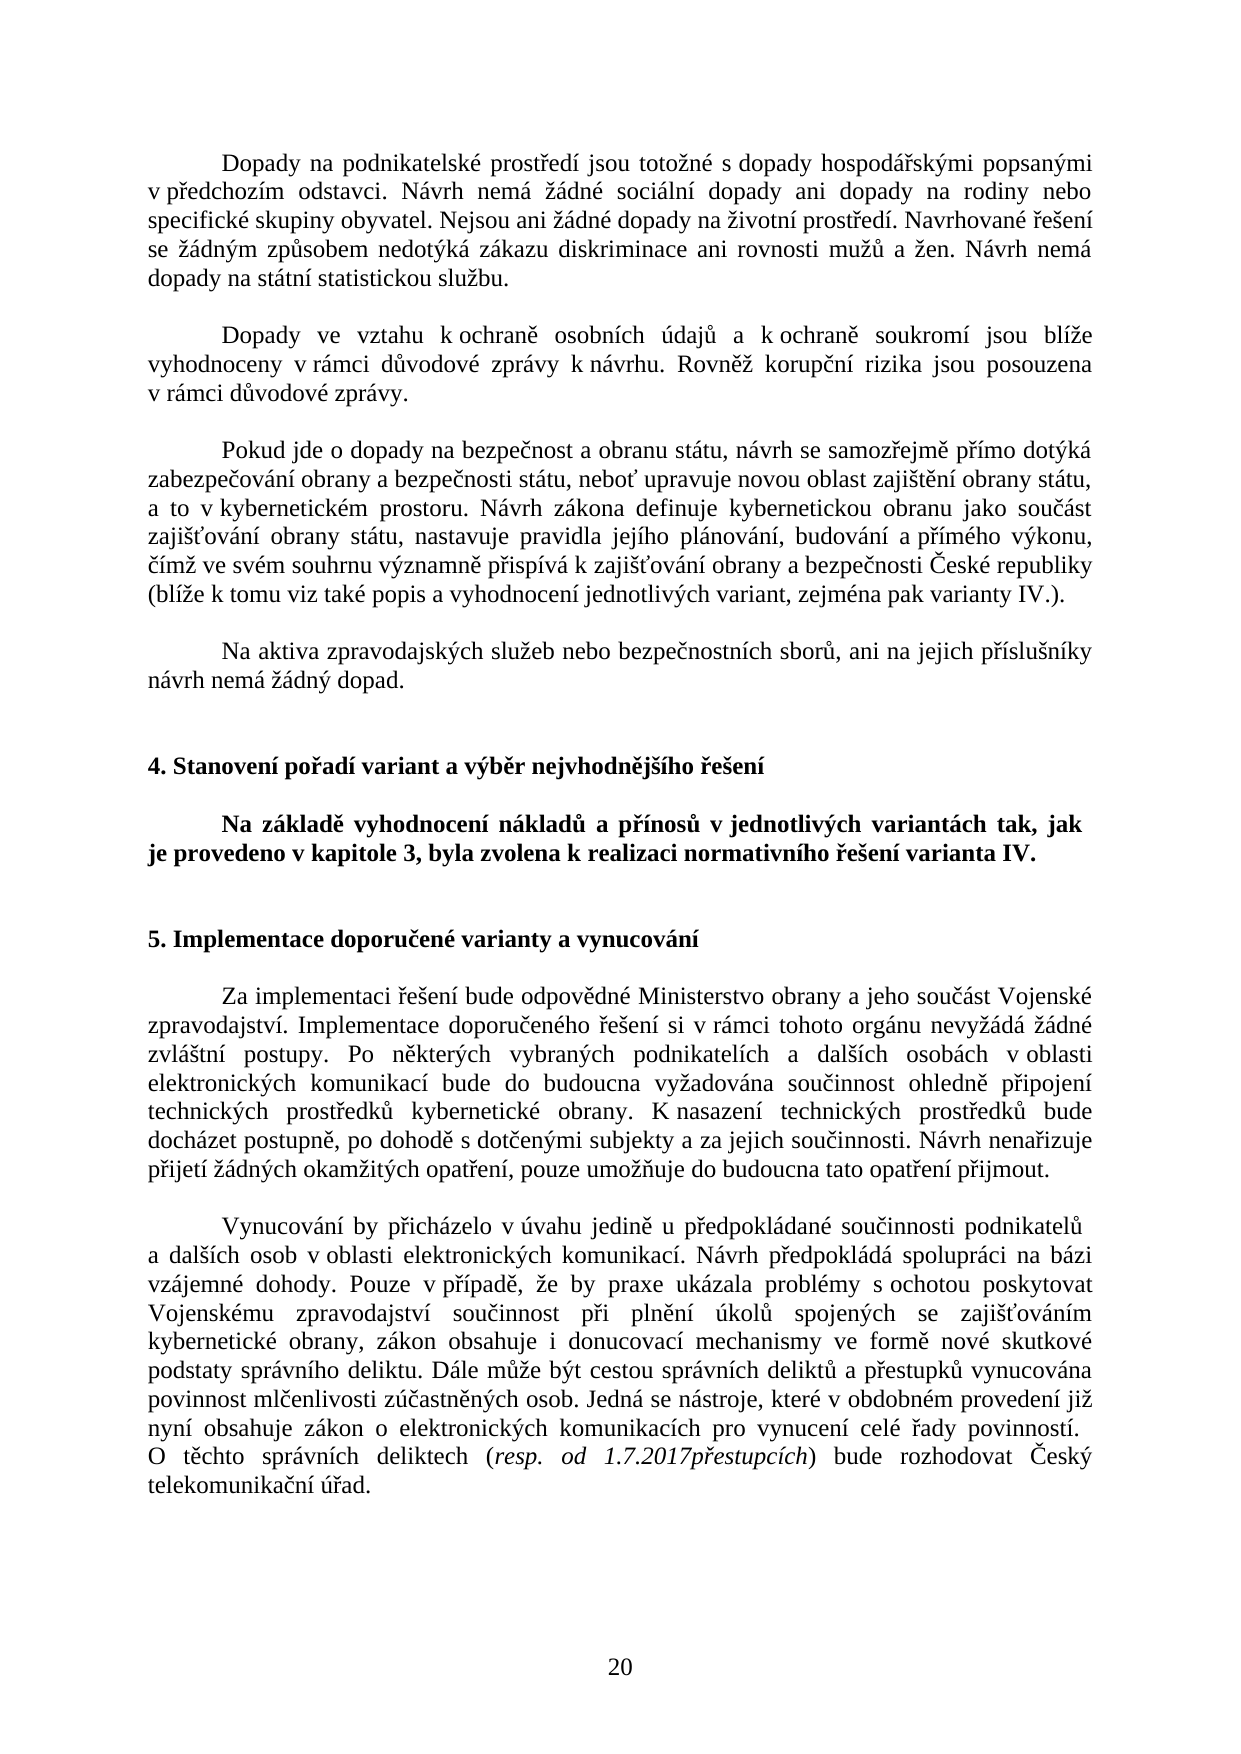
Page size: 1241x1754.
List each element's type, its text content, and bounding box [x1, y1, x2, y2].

subtitle 5. Implementace doporučené varianty a vynucování [148, 924, 1093, 953]
text Na aktiva zpravodajských služeb nebo bezpečnostních sborů, ani na jejich příslušníky návrh nemá žádný dopad. [148, 636, 1093, 694]
text Dopady ve vztahu k ochraně osobních údajů a k ochraně soukromí jsou blíže vyhodnoceny v rámci důvodové zprávy k návrhu. Rovněž korupční rizika jsou posouzena v rámci důvodové zprávy. [148, 320, 1093, 406]
text Pokud jde o dopady na bezpečnost a obranu státu, návrh se samozřejmě přímo dotýká zabezpečování obrany a bezpečnosti státu, neboť upravuje novou oblast zajištění obrany státu, a to v kybernetickém prostoru. Návrh zákona definuje kybernetickou obranu jako součást zajišťování obrany státu, nastavuje pravidla jejího plánování, budování a přímého výkonu, čímž ve svém souhrnu významně přispívá k zajišťování obrany a bezpečnosti České republiky (blíže k tomu viz také popis a vyhodnocení jednotlivých variant, zejména pak varianty IV.). [148, 435, 1093, 608]
text Za implementaci řešení bude odpovědné Ministerstvo obrany a jeho součást Vojenské zpravodajství. Implementace doporučeného řešení si v rámci tohoto orgánu nevyžádá žádné zvláštní postupy. Po některých vybraných podnikatelích a dalších osobách v oblasti elektronických komunikací bude do budoucna vyžadována součinnost ohledně připojení technických prostředků kybernetické obrany. K nasazení technických prostředků bude docházet postupně, po dohodě s dotčenými subjekty a za jejich součinnosti. Návrh nenařizuje přijetí žádných okamžitých opatření, pouze umožňuje do budoucna tato opatření přijmout. [148, 981, 1093, 1183]
subtitle 4. Stanovení pořadí variant a výběr nejvhodnějšího řešení [148, 751, 1093, 780]
text Vynucování by přicházelo v úvahu jedině u předpokládané součinnosti podnikatelů a dalších osob v oblasti elektronických komunikací. Návrh předpokládá spolupráci na bázi vzájemné dohody. Pouze v případě, že by praxe ukázala problémy s ochotou poskytovat Vojenskému zpravodajství součinnost při plnění úkolů spojených se zajišťováním kybernetické obrany, zákon obsahuje i donucovací mechanismy ve formě nové skutkové podstaty správního deliktu. Dále může být cestou správních deliktů a přestupků vynucována povinnost mlčenlivosti zúčastněných osob. Jedná se nástroje, které v obdobném provedení již nyní obsahuje zákon o elektronických komunikacích pro vynucení celé řady povinností. O těchto správních deliktech (resp. od 1.7.2017přestupcích) bude rozhodovat Český telekomunikační úřad. [148, 1211, 1093, 1499]
text Dopady na podnikatelské prostředí jsou totožné s dopady hospodářskými popsanými v předchozím odstavci. Návrh nemá žádné sociální dopady ani dopady na rodiny nebo specifické skupiny obyvatel. Nejsou ani žádné dopady na životní prostředí. Navrhované řešení se žádným způsobem nedotýká zákazu diskriminace ani rovnosti mužů a žen. Návrh nemá dopady na státní statistickou službu. [148, 148, 1093, 291]
text Na základě vyhodnocení nákladů a přínosů v jednotlivých variantách tak, jak je provedeno v kapitole 3, byla zvolena k realizaci normativního řešení varianta IV. [148, 809, 1093, 866]
